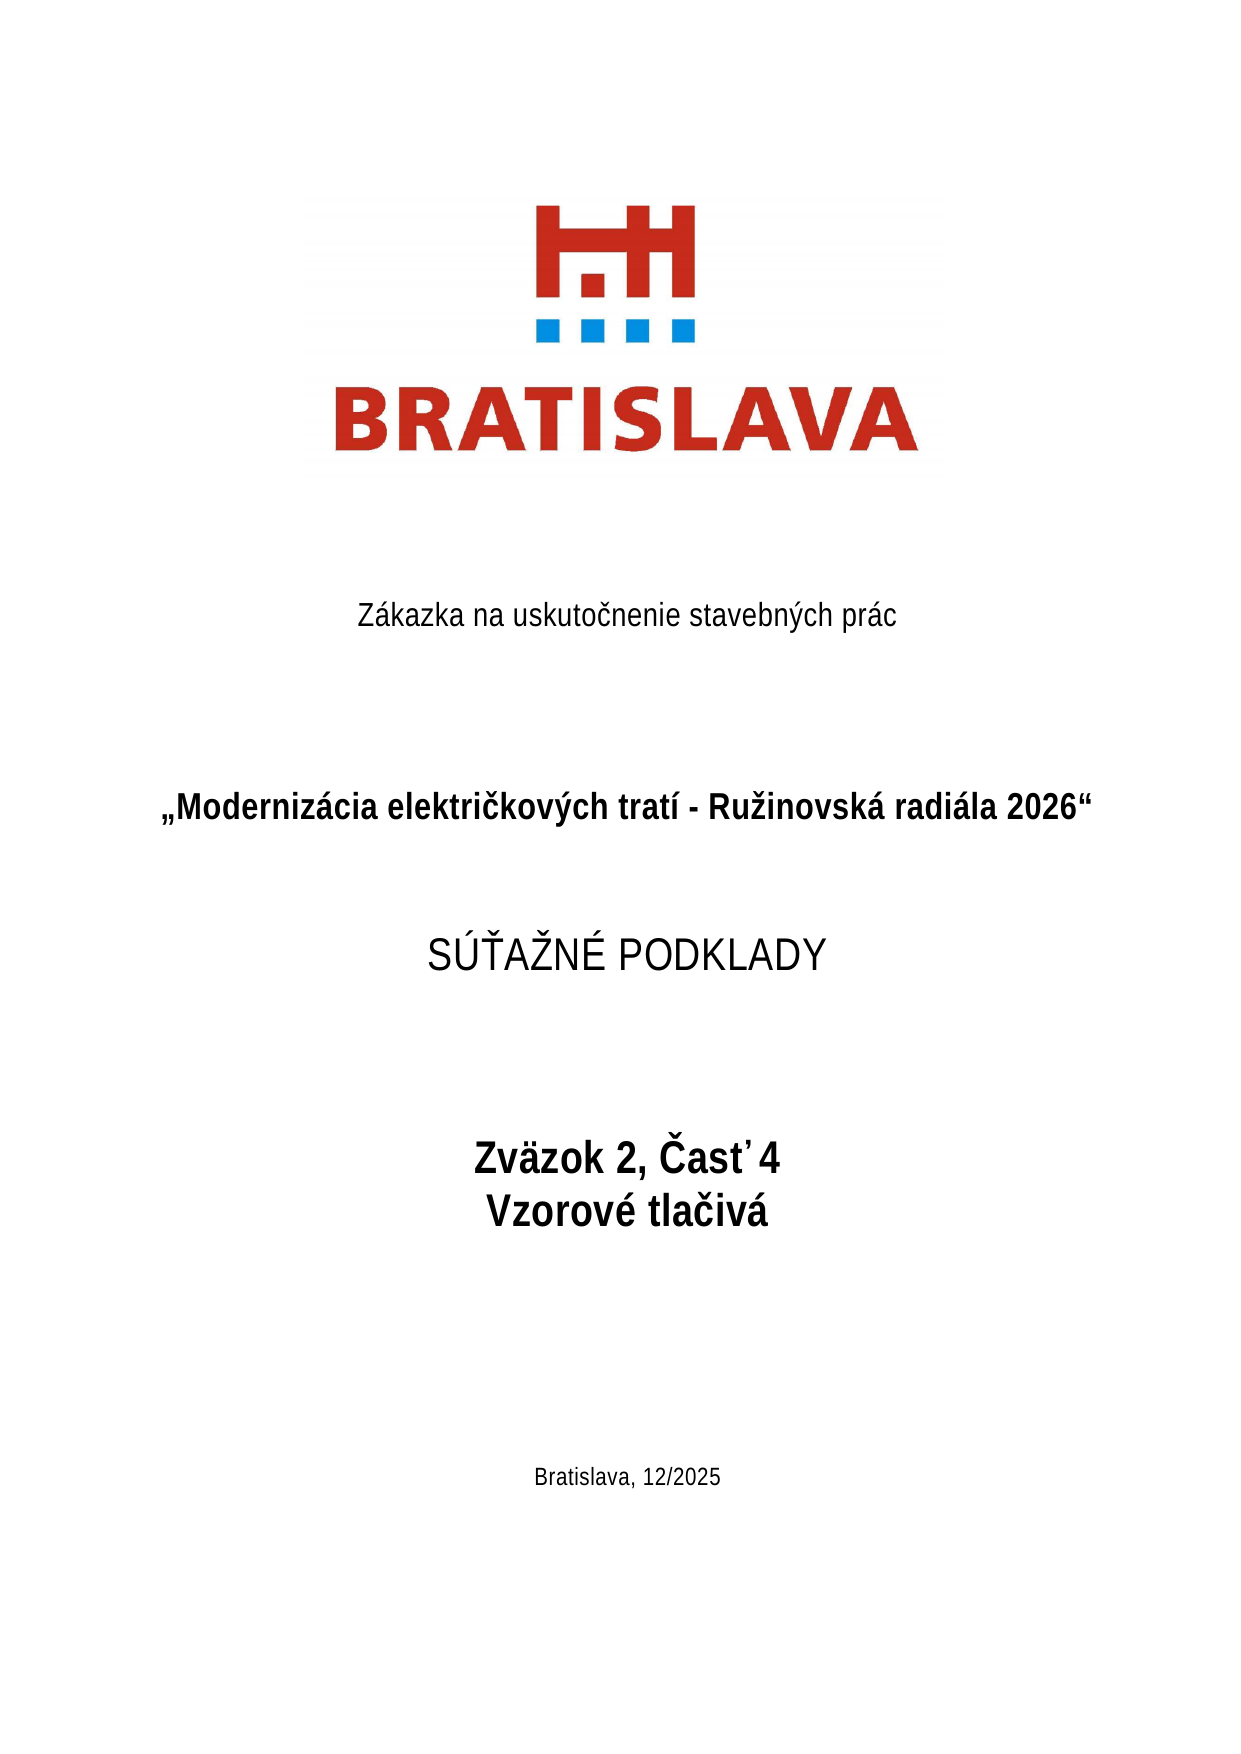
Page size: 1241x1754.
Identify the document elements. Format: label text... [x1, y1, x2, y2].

text SÚŤAŽNÉ PODKLADY [148, 928, 1107, 980]
text „Modernizácia električkových tratí - Ružinovská radiála 2026“ [148, 784, 1107, 827]
text Zväzok 2, Časť 4 [148, 1131, 1107, 1183]
text Vzorové tlačivá [148, 1183, 1107, 1236]
picture [303, 185, 952, 496]
text Bratislava, 12/2025 [148, 1462, 1107, 1491]
text Zákazka na uskutočnenie stavebných prác [148, 595, 1107, 634]
